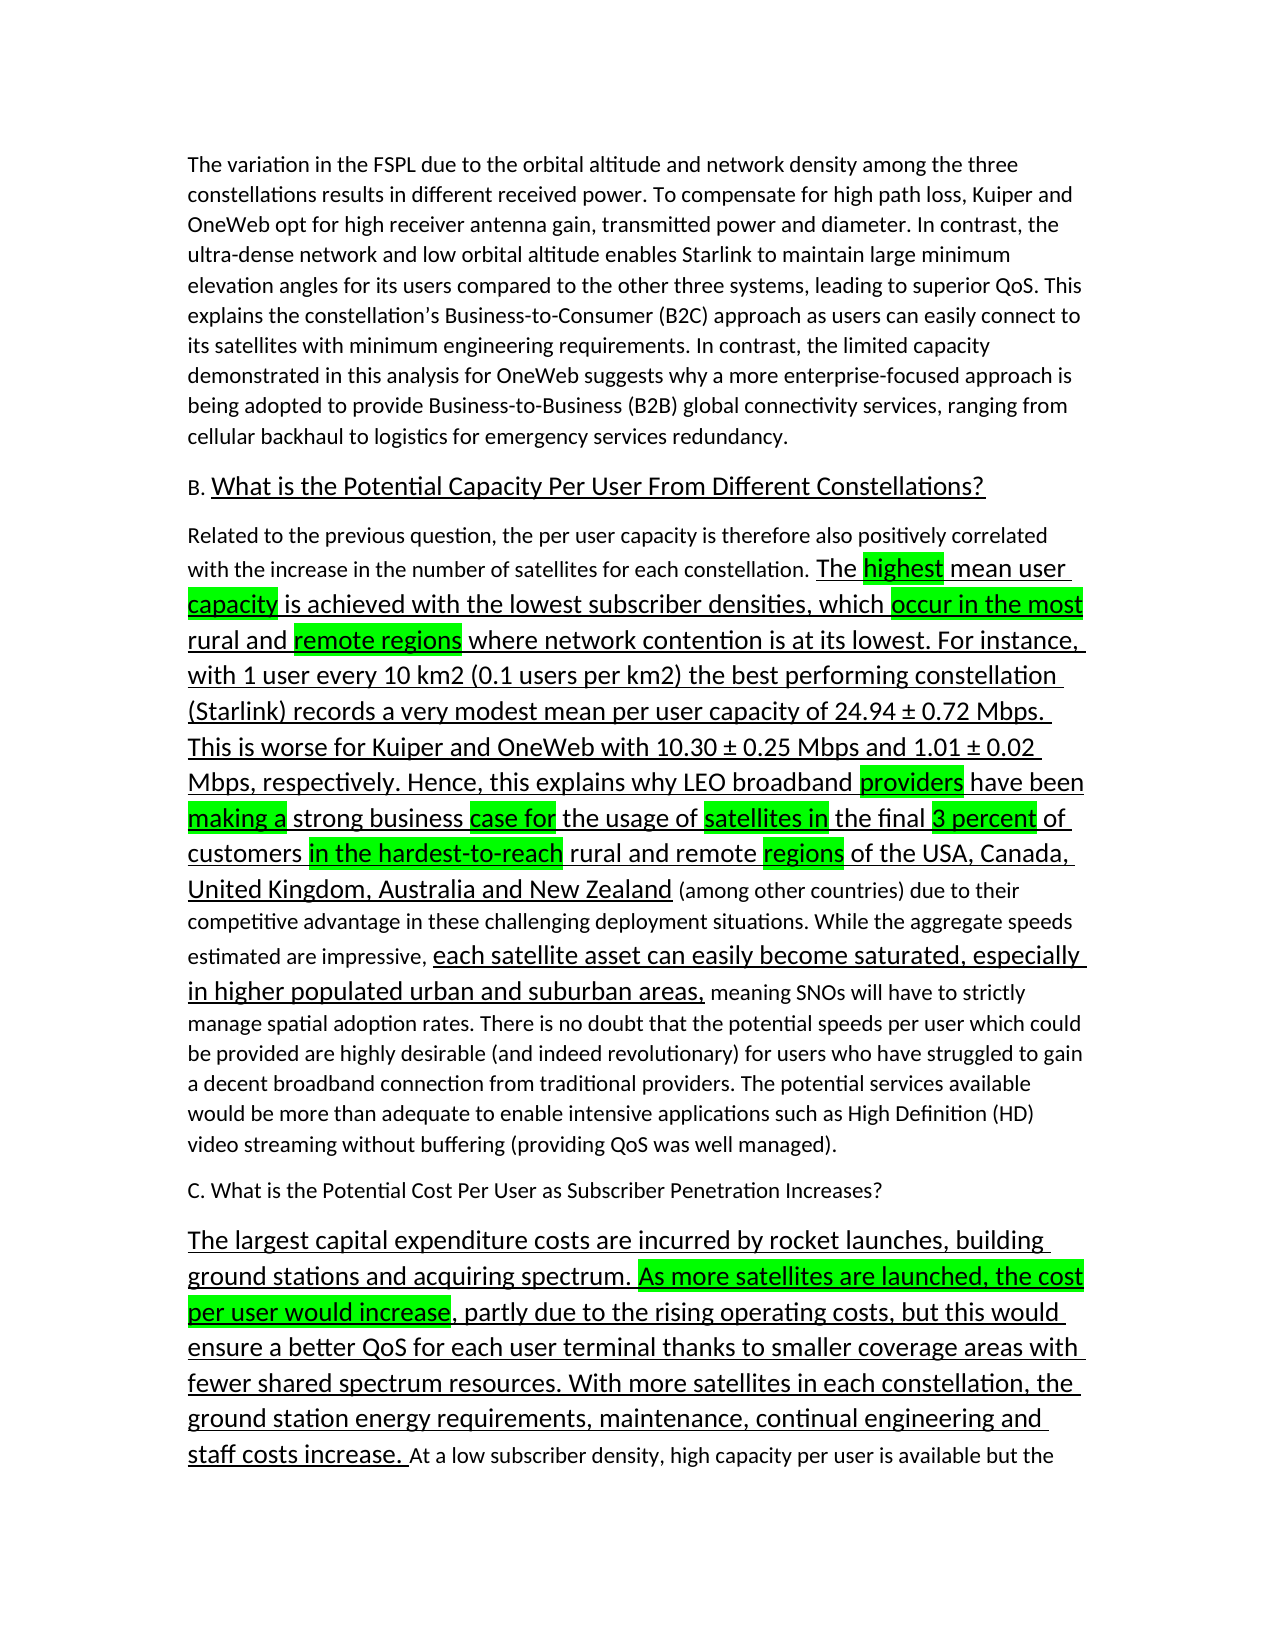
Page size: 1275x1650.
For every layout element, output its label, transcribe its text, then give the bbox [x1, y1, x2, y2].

text C. What is the Potential Cost Per User as Subscriber Penetration Increases? [187, 1177, 1087, 1205]
text The variation in the FSPL due to the orbital altitude and network density among the three constellations results in different received power. To compensate for high path loss, Kuiper and OneWeb opt for high receiver antenna gain, transmitted power and diameter. In contrast, the ultra-dense network and low orbital altitude enables Starlink to maintain large minimum elevation angles for its users compared to the other three systems, leading to superior QoS. This explains the constellation’s Business-to-Consumer (B2C) approach as users can easily connect to its satellites with minimum engineering requirements. In contrast, the limited capacity demonstrated in this analysis for OneWeb suggests why a more enterprise-focused approach is being adopted to provide Business-to-Business (B2B) global connectivity services, ranging from cellular backhaul to logistics for emergency services redundancy. [187, 150, 1087, 450]
text Related to the previous question, the per user capacity is therefore also positively correlated with the increase in the number of satellites for each constellation. The highest mean user capacity is achieved with the lowest subscriber densities, which occur in the most rural and remote regions where network contention is at its lowest. For instance, with 1 user every 10 km2 (0.1 users per km2) the best performing constellation (Starlink) records a very modest mean per user capacity of 24.94 ± 0.72 Mbps. This is worse for Kuiper and OneWeb with 10.30 ± 0.25 Mbps and 1.01 ± 0.02 Mbps, respectively. Hence, this explains why LEO broadband providers have been making a strong business case for the usage of satellites in the final 3 percent of customers in the hardest-to-reach rural and remote regions of the USA, Canada, United Kingdom, Australia and New Zealand (among other countries) due to their competitive advantage in these challenging deployment situations. While the aggregate speeds estimated are impressive, each satellite asset can easily become saturated, especially in higher populated urban and suburban areas, meaning SNOs will have to strictly manage spatial adoption rates. There is no doubt that the potential speeds per user which could be provided are highly desirable (and indeed revolutionary) for users who have struggled to gain a decent broadband connection from traditional providers. The potential services available would be more than adequate to enable intensive applications such as High Definition (HD) video streaming without buffering (providing QoS was well managed). [187, 521, 1087, 1158]
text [187, 1223, 1087, 1470]
text B. What is the Potential Capacity Per User From Different Constellations? [187, 469, 1087, 502]
